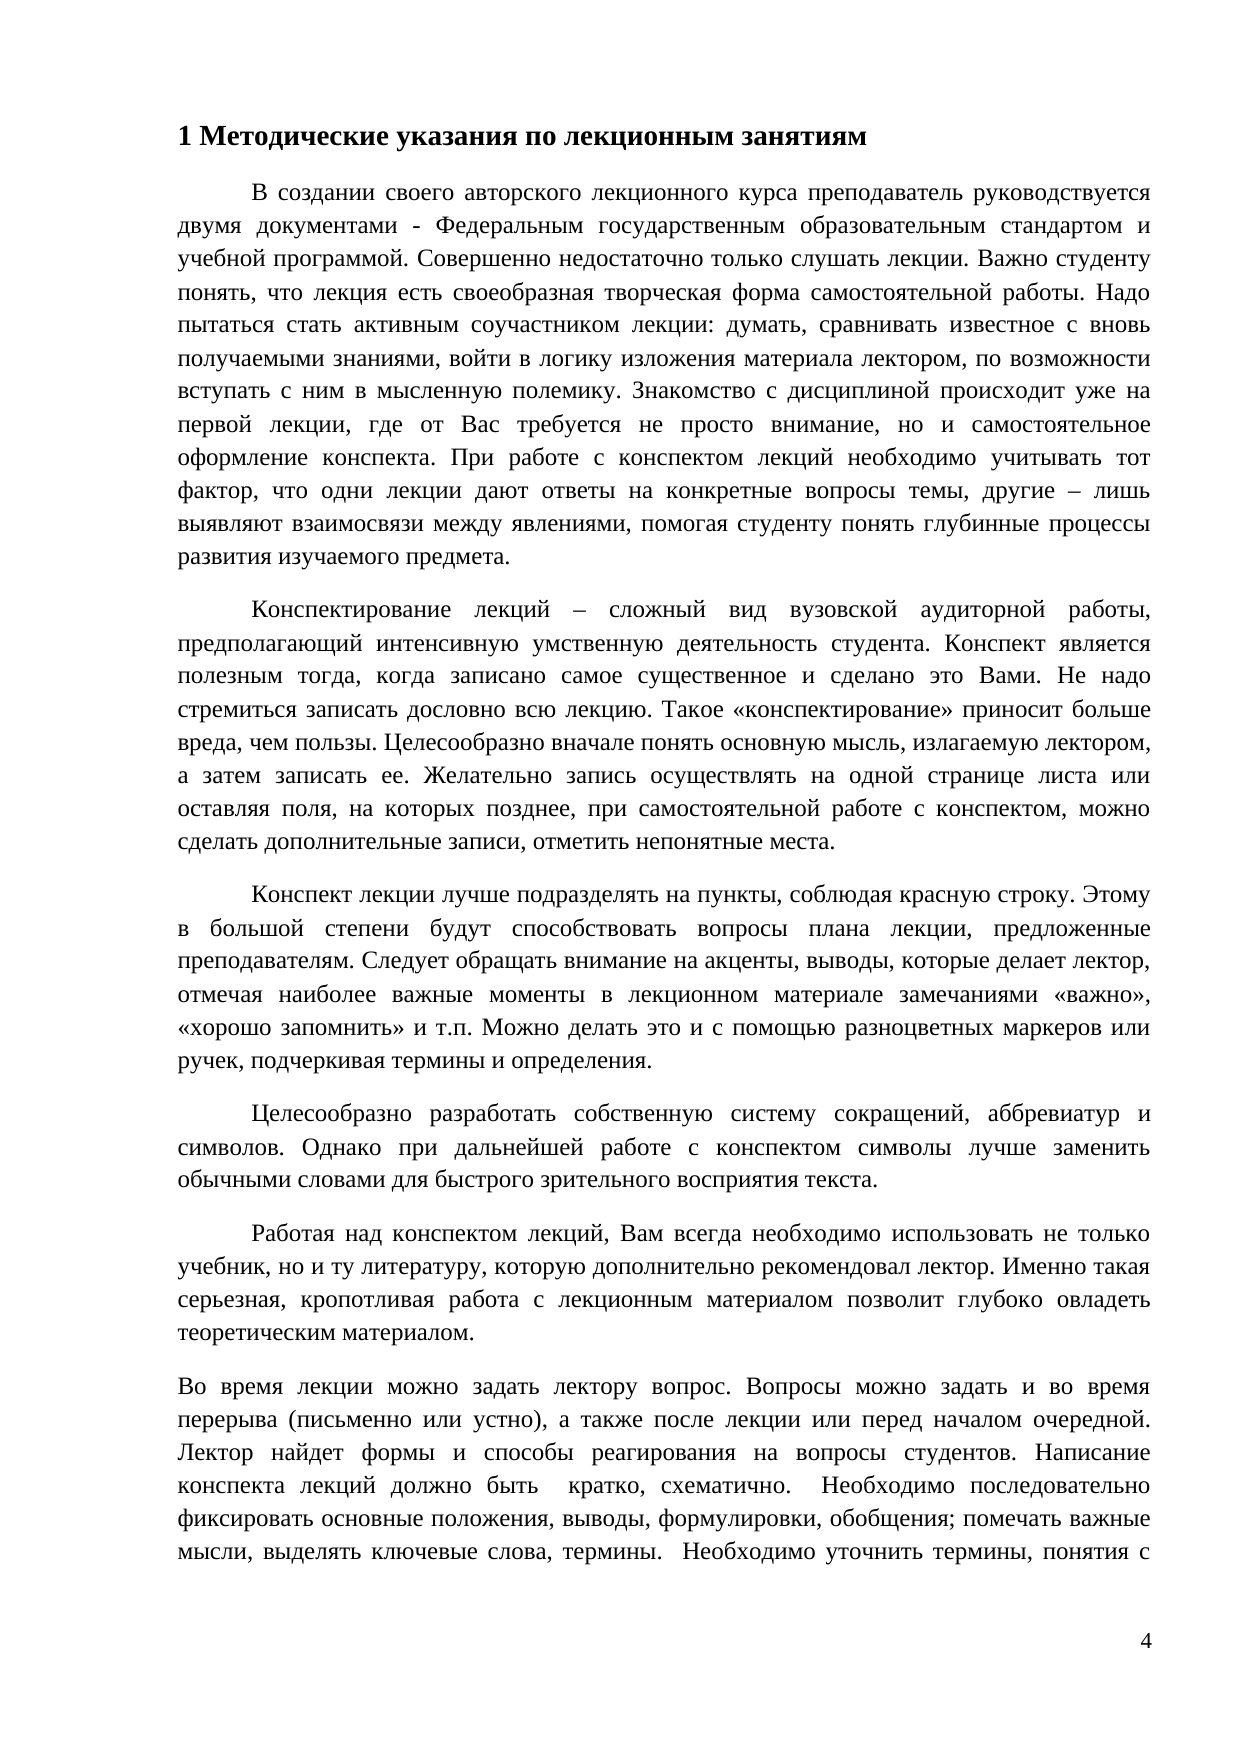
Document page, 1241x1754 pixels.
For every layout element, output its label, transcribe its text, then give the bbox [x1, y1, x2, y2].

text 1 Методические указания по лекционным занятиям [177, 118, 1152, 152]
text Целесообразно разработать собственную систему сокращений, аббревиатур и символов. Однако при дальнейшей работе с конспектом символы лучше заменить обычными словами для быстрого зрительного восприятия текста. [177, 1098, 1152, 1193]
text В создании своего авторского лекционного курса преподаватель руководствуется двумя документами - Федеральным государственным образовательным стандартом и учебной программой. Совершенно недостаточно только слушать лекции. Важно студенту понять, что лекция есть своеобразная творческая форма самостоятельной работы. Надо пытаться стать активным соучастником лекции: думать, сравнивать известное с вновь получаемыми знаниями, войти в логику изложения материала лектором, по возможности вступать с ним в мысленную полемику. Знакомство с дисциплиной происходит уже на первой лекции, где от Вас требуется не просто внимание, но и самостоятельное оформление конспекта. При работе с конспектом лекций необходимо учитывать тот фактор, что одни лекции дают ответы на конкретные вопросы темы, другие – лишь выявляют взаимосвязи между явлениями, помогая студенту понять глубинные процессы развития изучаемого предмета. [177, 177, 1152, 569]
text Конспектирование лекций – сложный вид вузовской аудиторной работы, предполагающий интенсивную умственную деятельность студента. Конспект является полезным тогда, когда записано самое существенное и сделано это Вами. Не надо стремиться записать дословно всю лекцию. Такое «конспектирование» приносит больше вреда, чем пользы. Целесообразно вначале понять основную мысль, излагаемую лектором, а затем записать ее. Желательно запись осуществлять на одной странице листа или оставляя поля, на которых позднее, при самостоятельной работе с конспектом, можно сделать дополнительные записи, отметить непонятные места. [177, 594, 1152, 854]
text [177, 1371, 1152, 1565]
text Работая над конспектом лекций, Вам всегда необходимо использовать не только учебник, но и ту литературу, которую дополнительно рекомендовал лектор. Именно такая серьезная, кропотливая работа с лекционным материалом позволит глубоко овладеть теоретическим материалом. [177, 1218, 1152, 1346]
text Конспект лекции лучше подразделять на пункты, соблюдая красную строку. Этому в большой степени будут способствовать вопросы плана лекции, предложенные преподавателям. Следует обращать внимание на акценты, выводы, которые делает лектор, отмечая наиболее важные моменты в лекционном материале замечаниями «важно», «хорошо запомнить» и т.п. Можно делать это и с помощью разноцветных маркеров или ручек, подчеркивая термины и определения. [177, 879, 1152, 1073]
